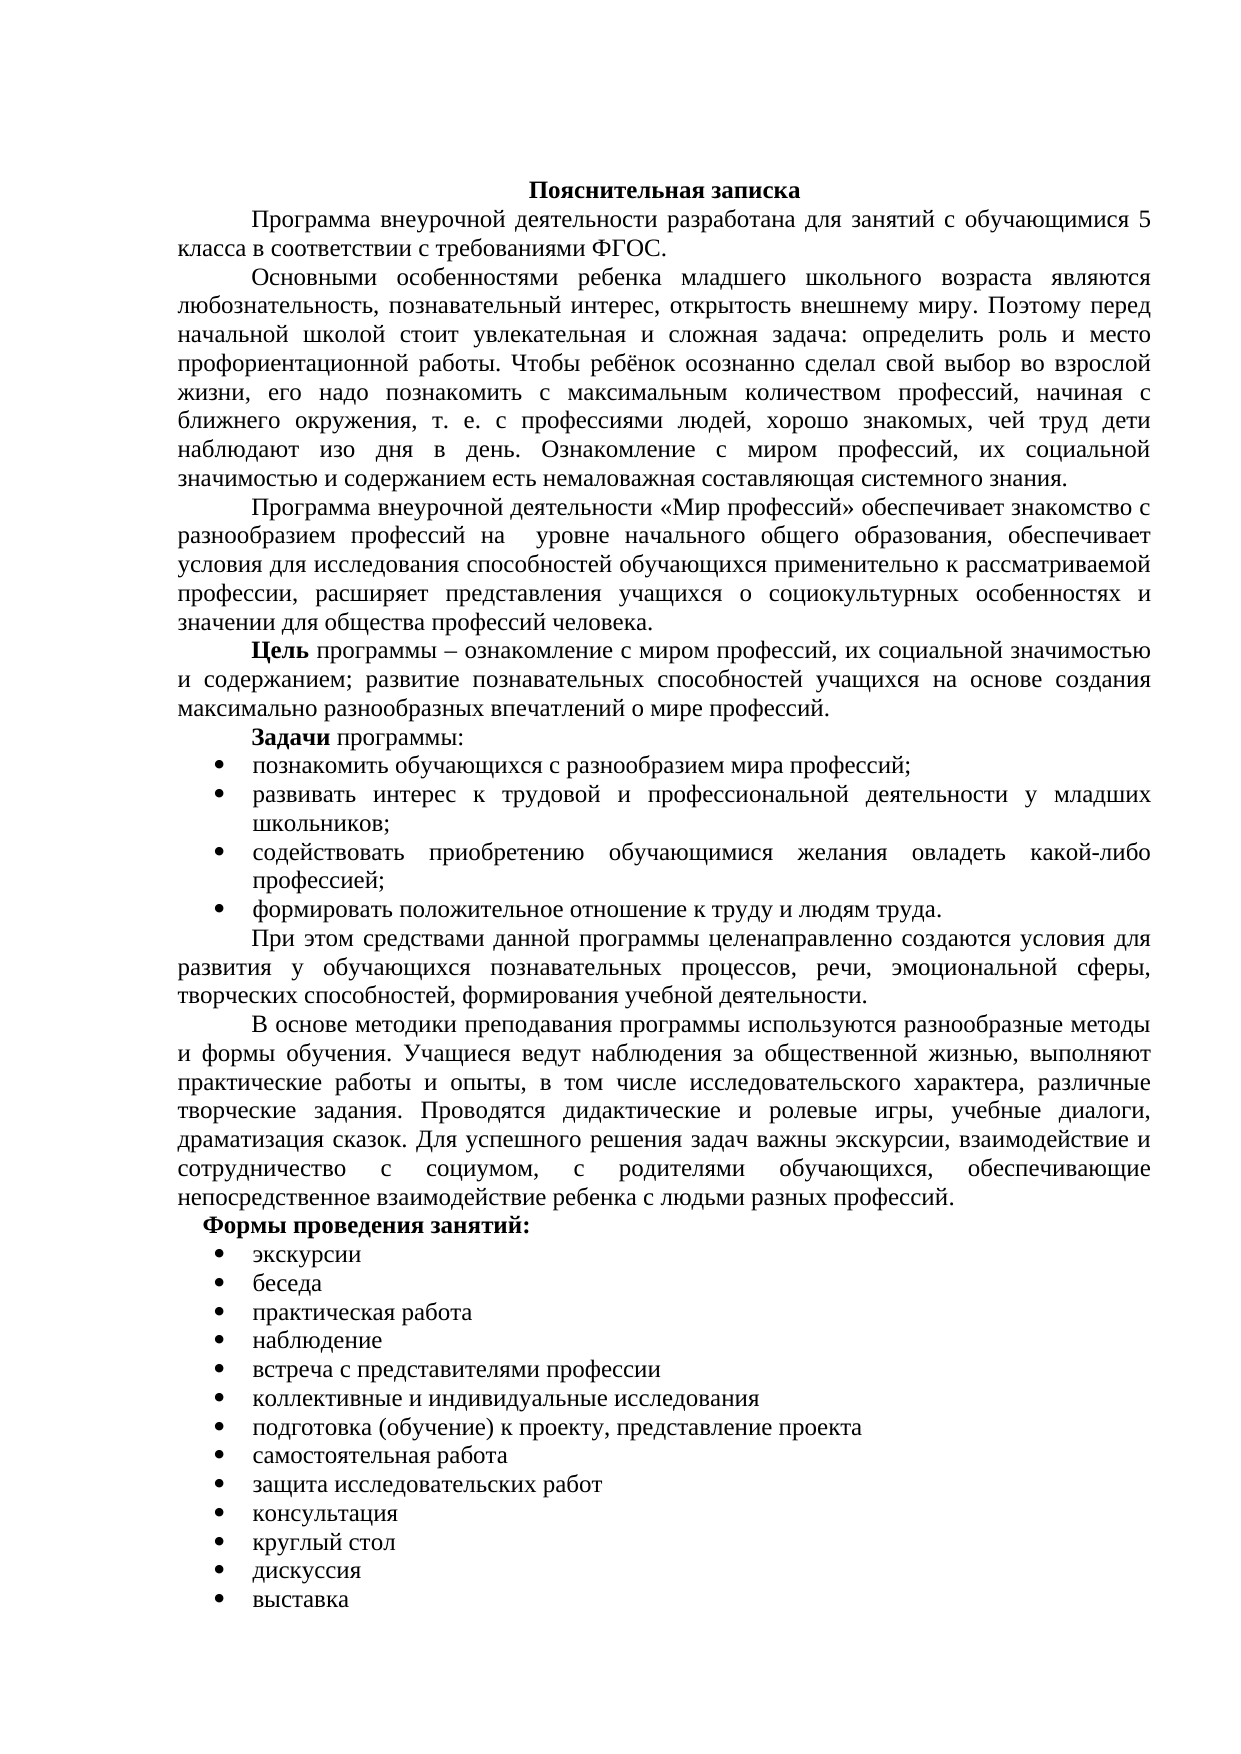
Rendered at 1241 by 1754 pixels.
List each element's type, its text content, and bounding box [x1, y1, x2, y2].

list встреча с представителями профессии [215, 1354, 1152, 1383]
list круглый стол [215, 1527, 1152, 1556]
list консультация [215, 1498, 1152, 1527]
list беседа [215, 1268, 1152, 1297]
list подготовка (обучение) к проекту, представление проекта [215, 1412, 1152, 1441]
text Программа внеурочной деятельности разработана для занятий с обучающимися 5 класса в соответствии с требованиями ФГОС. [177, 204, 1152, 262]
list защита исследовательских работ [215, 1469, 1152, 1498]
text Цель программы – ознакомление с миром профессий, их социальной значимостью и содержанием; развитие познавательных способностей учащихся на основе создания максимально разнообразных впечатлений о мире профессий. [177, 636, 1152, 722]
list дискуссия [215, 1556, 1152, 1584]
text При этом средствами данной программы целенаправленно создаются условия для развития у обучающихся познавательных процессов, речи, эмоциональной сферы, творческих способностей, формирования учебной деятельности. [177, 923, 1152, 1009]
text Задачи программы: [177, 722, 1152, 751]
list коллективные и индивидуальные исследования [215, 1383, 1152, 1412]
list выставка [215, 1584, 1152, 1613]
list развивать интерес к трудовой и профессиональной деятельности у младших школьников; [215, 779, 1152, 837]
list практическая работа [215, 1297, 1152, 1326]
text Пояснительная записка [177, 176, 1152, 204]
text Программа внеурочной деятельности «Мир профессий» обеспечивает знакомство с разнообразием профессий на уровне начального общего образования, обеспечивает условия для исследования способностей обучающихся применительно к рассматриваемой профессии, расширяет представления учащихся о социокультурных особенностях и значении для общества профессий человека. [177, 492, 1152, 636]
text В основе методики преподавания программы используются разнообразные методы и формы обучения. Учащиеся ведут наблюдения за общественной жизнью, выполняют практические работы и опыты, в том числе исследовательского характера, различные творческие задания. Проводятся дидактические и ролевые игры, учебные диалоги, драматизация сказок. Для успешного решения задач важны экскурсии, взаимодействие и сотрудничество с социумом, с родителями обучающихся, обеспечивающие непосредственное взаимодействие ребенка с людьми разных профессий. [177, 1009, 1152, 1211]
list наблюдение [215, 1326, 1152, 1354]
list экскурсии [215, 1239, 1152, 1268]
list познакомить обучающихся с разнообразием мира профессий; [215, 751, 1152, 779]
list самостоятельная работа [215, 1441, 1152, 1469]
text Основными особенностями ребенка младшего школьного возраста являются любознательность, познавательный интерес, открытость внешнему миру. Поэтому перед начальной школой стоит увлекательная и сложная задача: определить роль и место профориентационной работы. Чтобы ребёнок осознанно сделал свой выбор во взрослой жизни, его надо познакомить с максимальным количеством профессий, начиная с ближнего окружения, т. е. с профессиями людей, хорошо знакомых, чей труд дети наблюдают изо дня в день. Ознакомление с миром профессий, их социальной значимостью и содержанием есть немаловажная составляющая системного знания. [177, 262, 1152, 492]
list формировать положительное отношение к труду и людям труда. [215, 894, 1152, 923]
list содействовать приобретению обучающимися желания овладеть какой-либо профессией; [215, 837, 1152, 894]
text Формы проведения занятий: [177, 1211, 1152, 1239]
